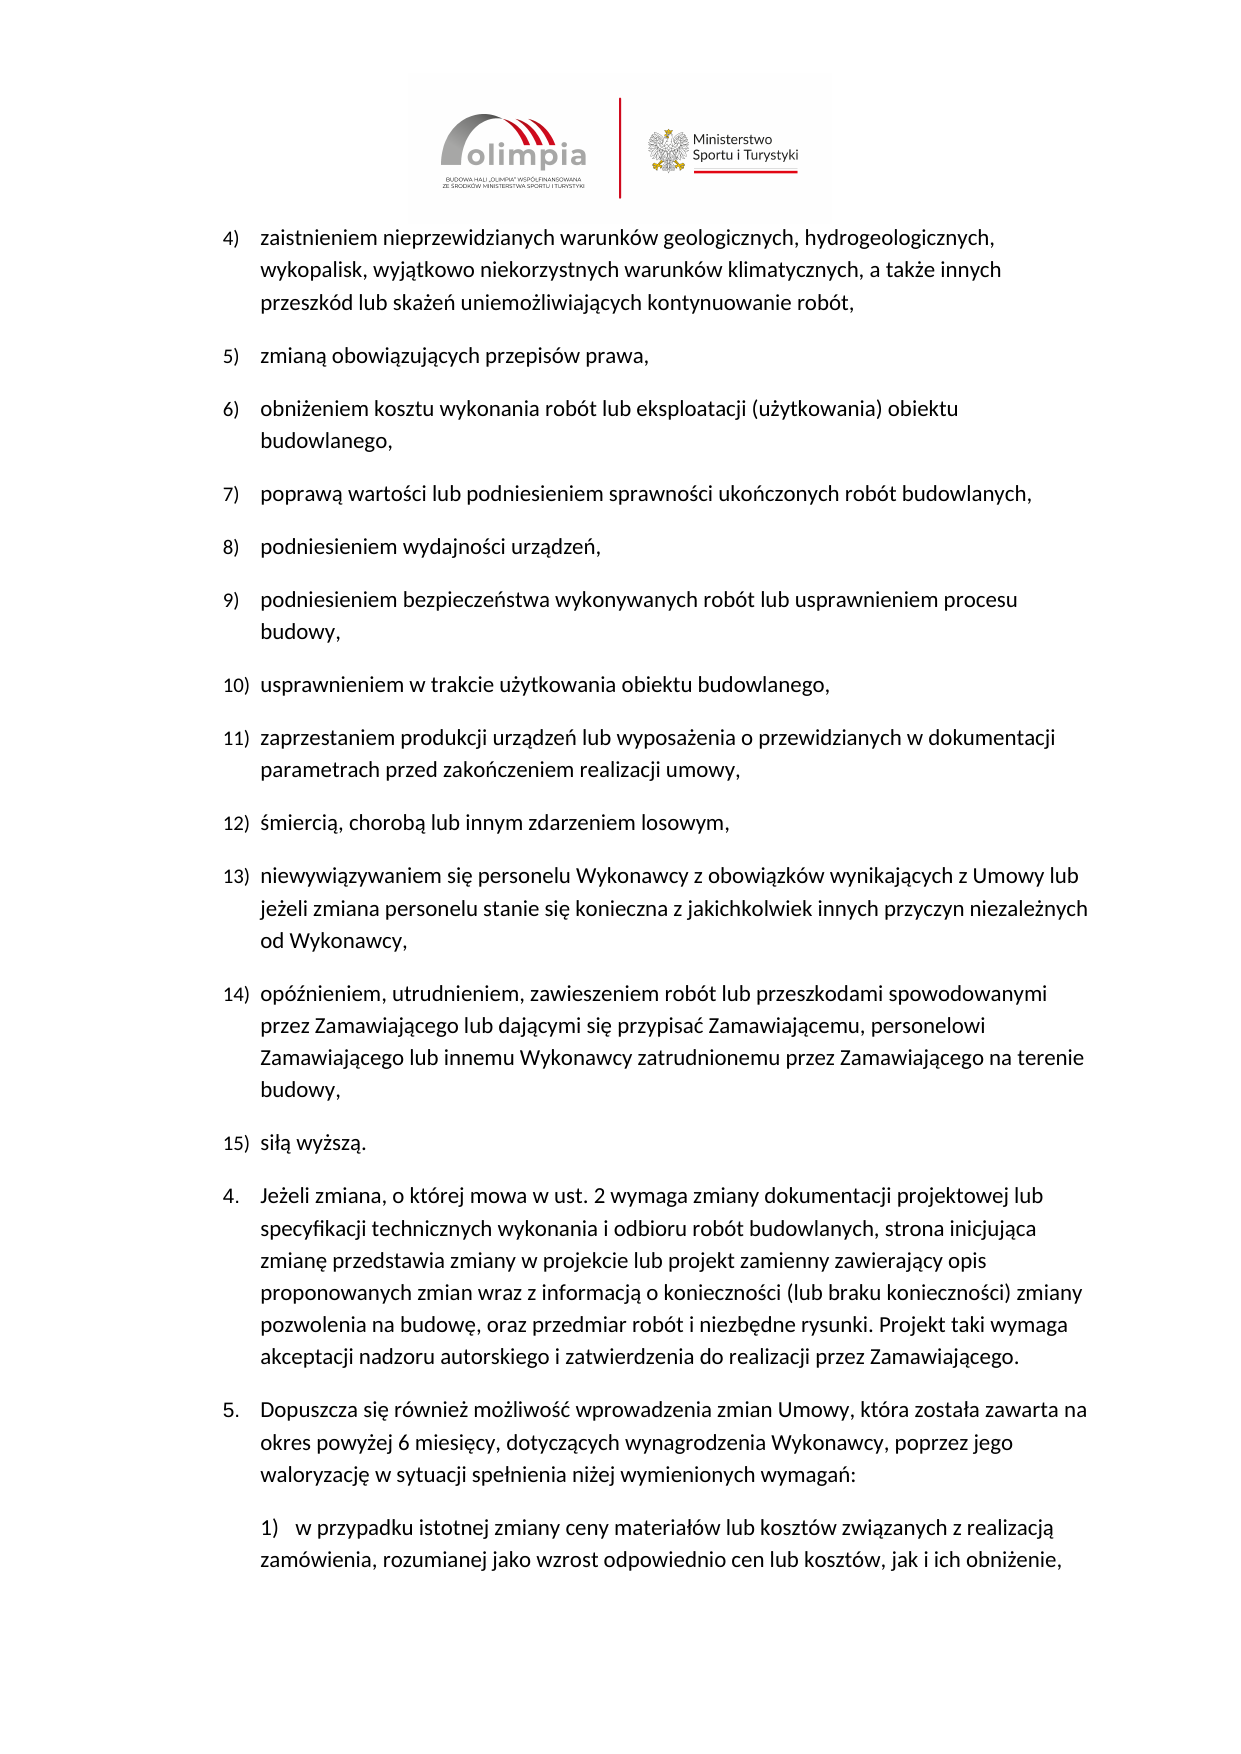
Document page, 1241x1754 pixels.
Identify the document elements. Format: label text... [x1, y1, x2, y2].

list podniesieniem bezpieczeństwa wykonywanych robót lub usprawnieniem procesu budowy, [223, 585, 1093, 645]
list opóźnieniem, utrudnieniem, zawieszeniem robót lub przeszkodami spowodowanymi przez Zamawiającego lub dającymi się przypisać Zamawiającemu, personelowi Zamawiającego lub innemu Wykonawcy zatrudnionemu przez Zamawiającego na terenie budowy, [223, 979, 1093, 1103]
picture [408, 73, 832, 224]
list siłą wyższą. [223, 1128, 1093, 1157]
list zmianą obowiązujących przepisów prawa, [223, 341, 1093, 369]
list Dopuszcza się również możliwość wprowadzenia zmian Umowy, która została zawarta na okres powyżej 6 miesięcy, dotyczących wynagrodzenia Wykonawcy, poprzez jego waloryzację w sytuacji spełnienia niżej wymienionych wymagań: [223, 1396, 1093, 1488]
list obniżeniem kosztu wykonania robót lub eksploatacji (użytkowania) obiektu budowlanego, [223, 394, 1093, 454]
list usprawnieniem w trakcie użytkowania obiektu budowlanego, [223, 670, 1093, 698]
list poprawą wartości lub podniesieniem sprawności ukończonych robót budowlanych, [223, 479, 1093, 507]
list zaistnieniem nieprzewidzianych warunków geologicznych, hydrogeologicznych, wykopalisk, wyjątkowo niekorzystnych warunków klimatycznych, a także innych przeszkód lub skażeń uniemożliwiających kontynuowanie robót, [223, 223, 1093, 316]
list podniesieniem wydajności urządzeń, [223, 532, 1093, 560]
list zaprzestaniem produkcji urządzeń lub wyposażenia o przewidzianych w dokumentacji parametrach przed zakończeniem realizacji umowy, [223, 723, 1093, 783]
list śmiercią, chorobą lub innym zdarzeniem losowym, [223, 808, 1093, 837]
list Jeżeli zmiana, o której mowa w ust. 2 wymaga zmiany dokumentacji projektowej lub specyfikacji technicznych wykonania i odbioru robót budowlanych, strona inicjująca zmianę przedstawia zmiany w projekcie lub projekt zamienny zawierający opis proponowanych zmian wraz z informacją o konieczności (lub braku konieczności) zmiany pozwolenia na budowę, oraz przedmiar robót i niezbędne rysunki. Projekt taki wymaga akceptacji nadzoru autorskiego i zatwierdzenia do realizacji przez Zamawiającego. [223, 1182, 1093, 1371]
list niewywiązywaniem się personelu Wykonawcy z obowiązków wynikających z Umowy lub jeżeli zmiana personelu stanie się konieczna z jakichkolwiek innych przyczyn niezależnych od Wykonawcy, [223, 862, 1093, 954]
